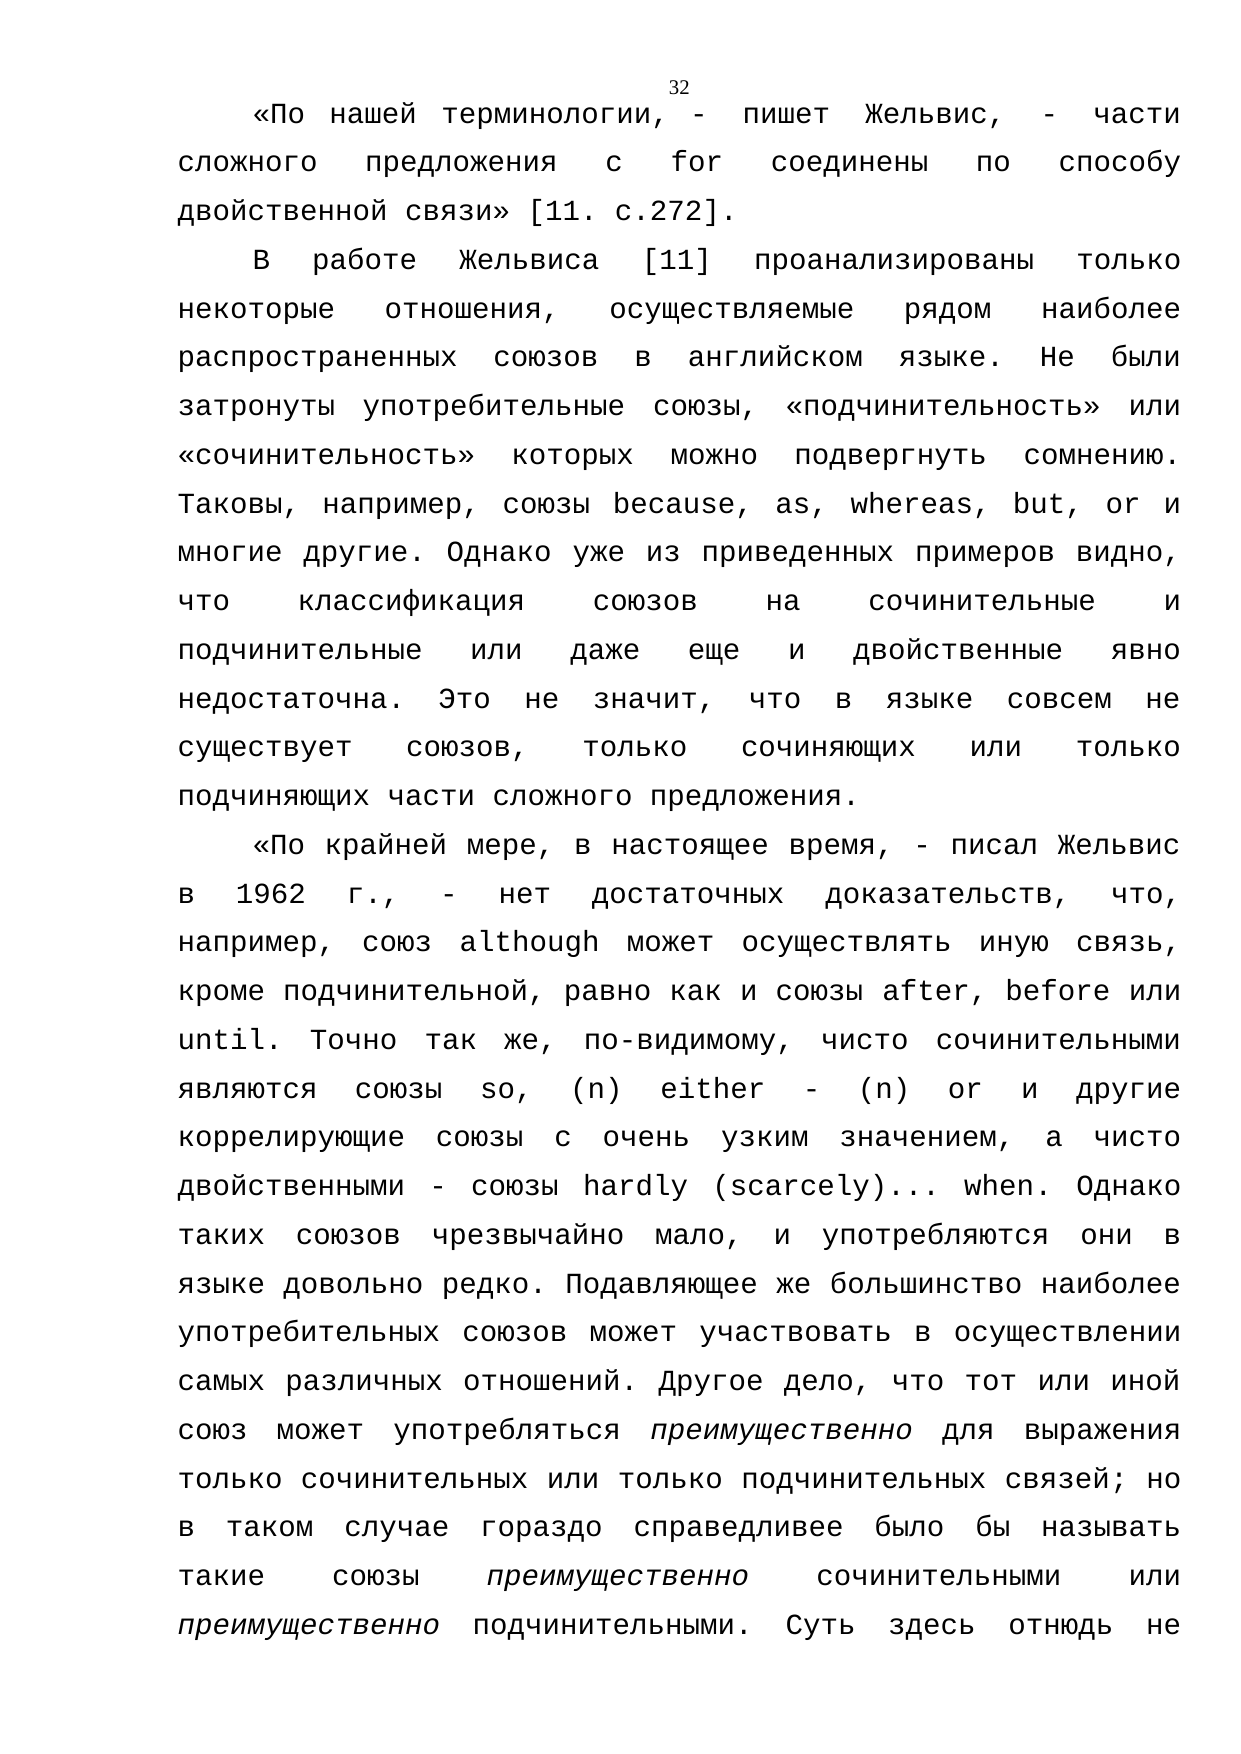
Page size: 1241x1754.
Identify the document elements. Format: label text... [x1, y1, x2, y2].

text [177, 830, 1181, 1643]
text В работе Жельвиса [11] проанализированы только некоторые отношения, осуществляемые рядом наиболее распространенных союзов в английском языке. Не были затронуты употребительные союзы, «подчинительность» или «сочинительность» которых можно подвергнуть сомнению. Таковы, например, союзы because, as, whereas, but, or и многие другие. Однако уже из приведенных примеров видно, что классификация союзов на сочинительные и подчинительные или даже еще и двойственные явно недостаточна. Это не значит, что в языке совсем не существует союзов, только сочиняющих или только подчиняющих части сложного предложения. [177, 245, 1181, 814]
text «По нашей терминологии, - пишет Жельвис, - части сложного предложения с for соединены по способу двойственной связи» [11. с.272]. [177, 99, 1181, 229]
